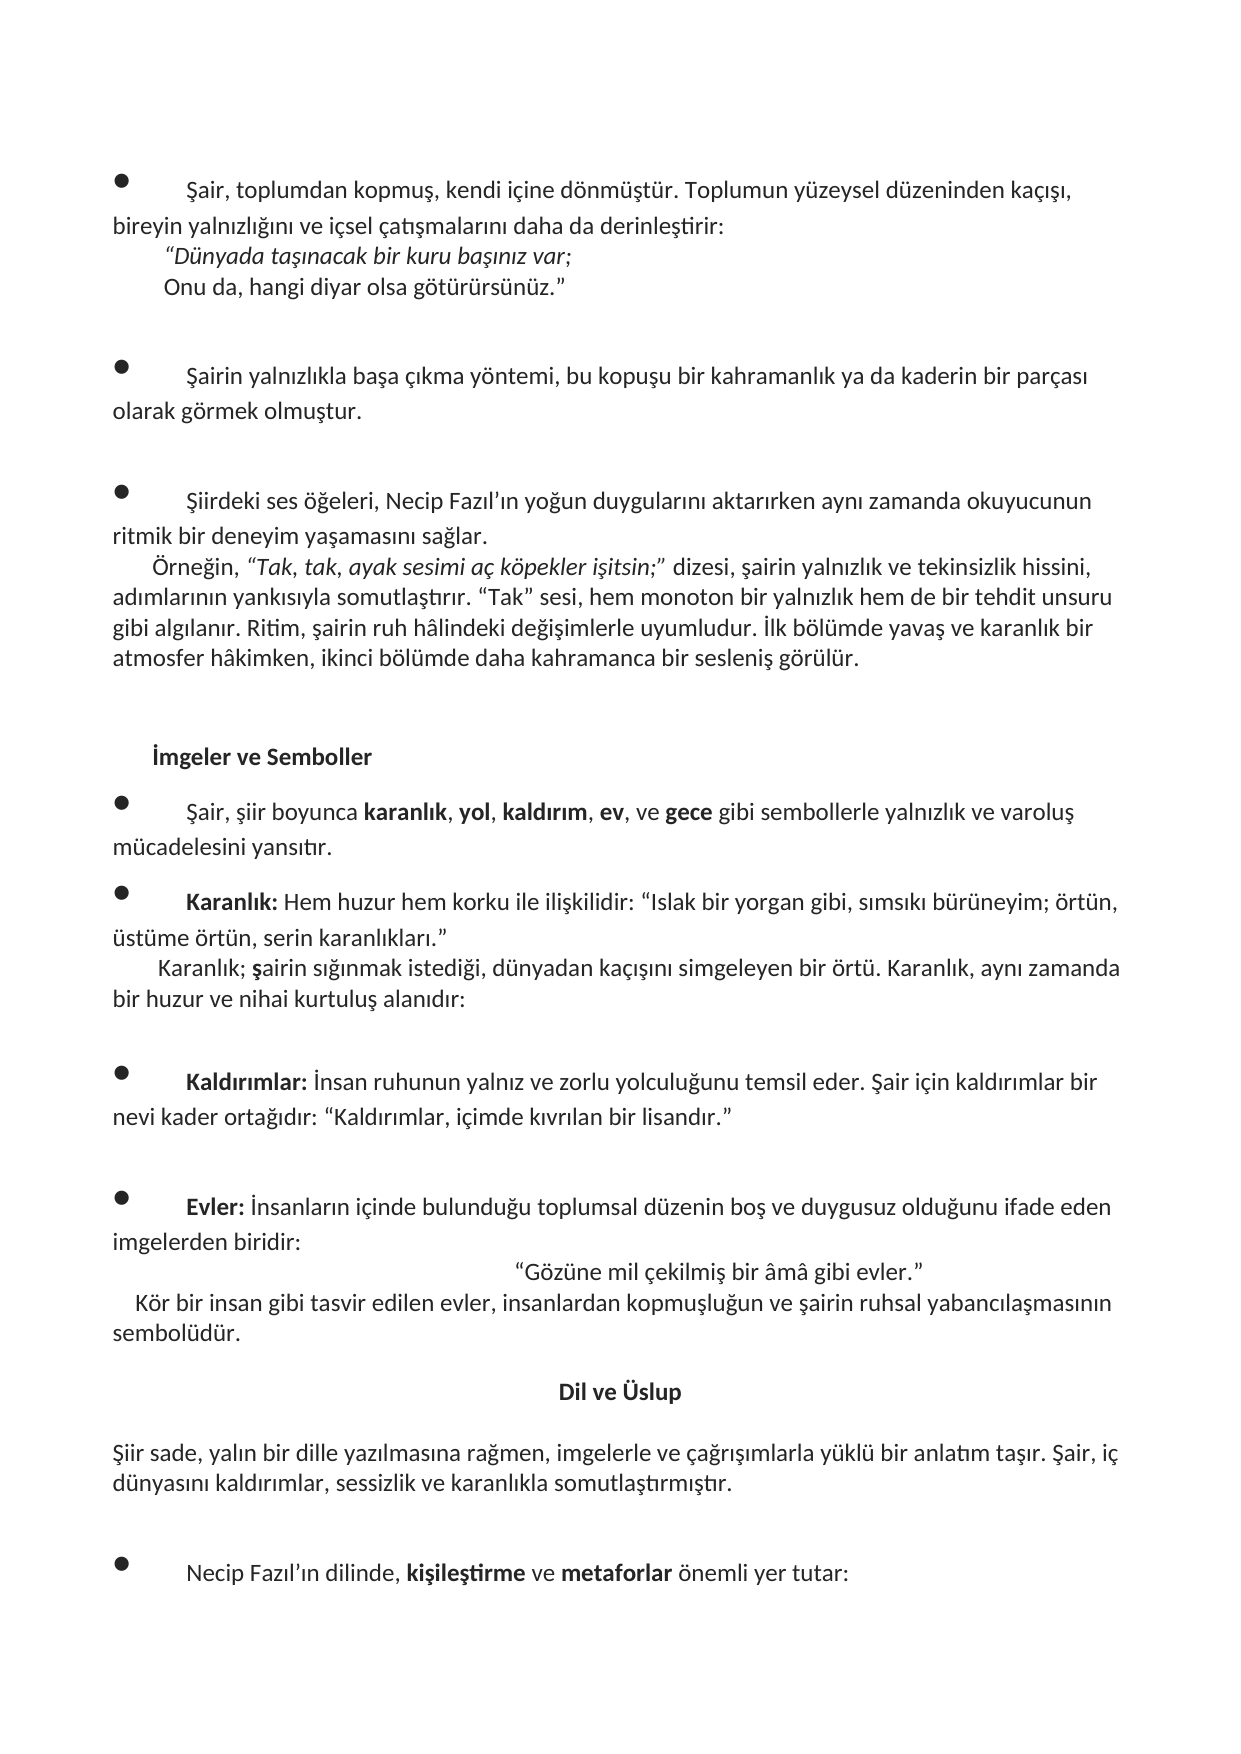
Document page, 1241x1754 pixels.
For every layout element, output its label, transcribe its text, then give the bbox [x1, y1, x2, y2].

text Kör bir insan gibi tasvir edilen evler, insanlardan kopmuşluğun ve şairin ruhsal yabancılaşmasının sembolüdür. [112, 1287, 1128, 1348]
text Dil ve Üslup [112, 1376, 1128, 1407]
list Şair, toplumdan kopmuş, kendi içine dönmüştür. Toplumun yüzeysel düzeninden kaçışı, bireyin yalnızlığını ve içsel çatışmalarını daha da derinleştirir: [112, 150, 1128, 240]
list Necip Fazıl’ın dilinde, kişileştirme ve metaforlar önemli yer tutar: [112, 1532, 1128, 1592]
list Kaldırımlar: İnsan ruhunun yalnız ve zorlu yolculuğunu temsil eder. Şair için kaldırımlar bir nevi kader ortağıdır: “Kaldırımlar, içimde kıvrılan bir lisandır.” [112, 1041, 1128, 1132]
list Karanlık: Hem huzur hem korku ile ilişkilidir: “Islak bir yorgan gibi, sımsıkı bürüneyim; örtün, üstüme örtün, serin karanlıkları.” [112, 862, 1128, 952]
text “Dünyada taşınacak bir kuru başınız var; [112, 240, 1128, 271]
list Evler: İnsanların içinde bulunduğu toplumsal düzenin boş ve duygusuz olduğunu ifade eden imgelerden biridir: [112, 1166, 1128, 1256]
list Şairin yalnızlıkla başa çıkma yöntemi, bu kopuşu bir kahramanlık ya da kaderin bir parçası olarak görmek olmuştur. [112, 336, 1128, 426]
list Şiirdeki ses öğeleri, Necip Fazıl’ın yoğun duygularını aktarırken aynı zamanda okuyucunun ritmik bir deneyim yaşamasını sağlar. [112, 460, 1128, 551]
text “Gözüne mil çekilmiş bir âmâ gibi evler.” [112, 1256, 1128, 1287]
text Onu da, hangi diyar olsa götürürsünüz.” [112, 271, 1128, 301]
text Örneğin, “Tak, tak, ayak sesimi aç köpekler işitsin;” dizesi, şairin yalnızlık ve tekinsizlik hissini, adımlarının yankısıyla somutlaştırır. “Tak” sesi, hem monoton bir yalnızlık hem de bir tehdit unsuru gibi algılanır. Ritim, şairin ruh hâlindeki değişimlerle uyumludur. İlk bölümde yavaş ve karanlık bir atmosfer hâkimken, ikinci bölümde daha kahramanca bir sesleniş görülür. [112, 551, 1128, 673]
text İmgeler ve Semboller [112, 741, 1128, 772]
text Şiir sade, yalın bir dille yazılmasına rağmen, imgelerle ve çağrışımlarla yüklü bir anlatım taşır. Şair, iç dünyasını kaldırımlar, sessizlik ve karanlıkla somutlaştırmıştır. [112, 1437, 1128, 1498]
text Karanlık; şairin sığınmak istediği, dünyadan kaçışını simgeleyen bir örtü. Karanlık, aynı zamanda bir huzur ve nihai kurtuluş alanıdır: [112, 952, 1128, 1013]
list Şair, şiir boyunca karanlık, yol, kaldırım, ev, ve gece gibi sembollerle yalnızlık ve varoluş mücadelesini yansıtır. [112, 772, 1128, 862]
